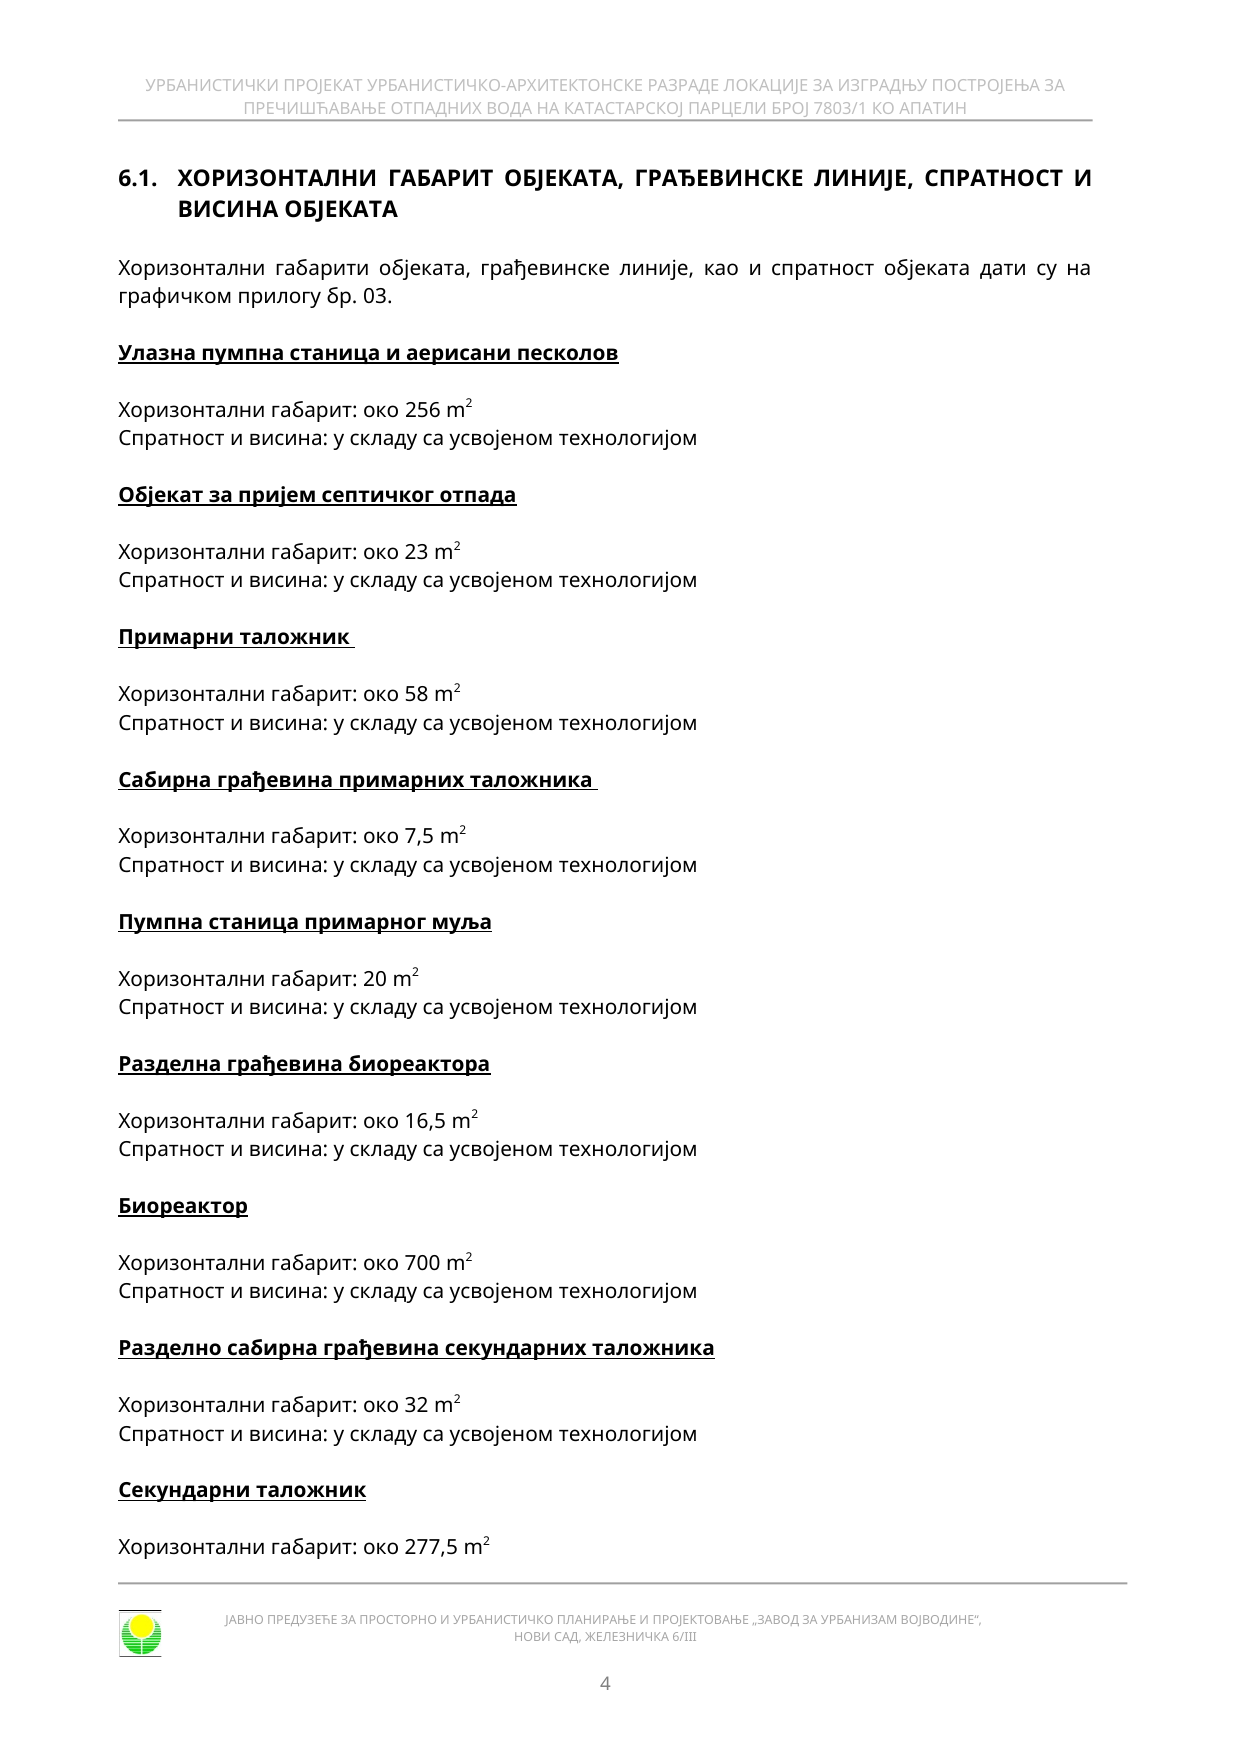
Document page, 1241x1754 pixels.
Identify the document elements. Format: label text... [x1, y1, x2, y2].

text Хоризонтални габарит: око 32 m2 [118, 1390, 1092, 1419]
text Спратност и висина: у складу са усвојеном технологијом [118, 850, 1092, 878]
text Разделна грађевина биореактора [118, 1049, 1092, 1077]
text Спратност и висина: у складу са усвојеном технологијом [118, 1134, 1092, 1163]
picture [117, 1610, 161, 1654]
text Сабирна грађевина примарних таложника [118, 765, 1092, 793]
text Објекат за пријем септичког отпада [118, 480, 1092, 509]
text Хоризонтални габарит: 20 m2 [118, 964, 1092, 992]
text Секундарни таложник [118, 1476, 1092, 1504]
text Спратност и висина: у складу са усвојеном технологијом [118, 423, 1092, 452]
text Хоризонтални габарит: око 256 m2 [118, 395, 1092, 423]
text Хоризонтални габарит: око 23 m2 [118, 537, 1092, 566]
text Хоризонтални габарити објеката, грађевинске линије, као и спратност објеката дати су на графичком прилогу бр. 03. [118, 253, 1092, 310]
text Спратност и висина: у складу са усвојеном технологијом [118, 1419, 1092, 1447]
text Пумпна станица примарног муља [118, 907, 1092, 935]
text Улазна пумпна станица и аерисани песколов [118, 338, 1092, 367]
text Биореактор [118, 1191, 1092, 1220]
text Хоризонтални габарит: око 58 m2 [118, 679, 1092, 708]
text 6.1. ХОРИЗОНТАЛНИ ГАБАРИТ ОБЈЕКАТА, ГРАЂЕВИНСКЕ ЛИНИЈЕ, СПРАТНОСТ И ВИСИНА ОБЈЕКАТА [118, 162, 1092, 224]
text Разделно сабирна грађевина секундарних таложника [118, 1333, 1092, 1362]
text Спратност и висина: у складу са усвојеном технологијом [118, 566, 1092, 594]
text Хоризонтални габарит: око 277,5 m2 [118, 1532, 1092, 1561]
text Хоризонтални габарит: око 700 m2 [118, 1248, 1092, 1277]
text Спратност и висина: у складу са усвојеном технологијом [118, 708, 1092, 736]
text Хоризонтални габарит: око 16,5 m2 [118, 1106, 1092, 1134]
text Примарни таложник [118, 622, 1092, 651]
text Спратност и висина: у складу са усвојеном технологијом [118, 992, 1092, 1021]
text Хоризонтални габарит: око 7,5 m2 [118, 822, 1092, 850]
text Спратност и висина: у складу са усвојеном технологијом [118, 1277, 1092, 1305]
